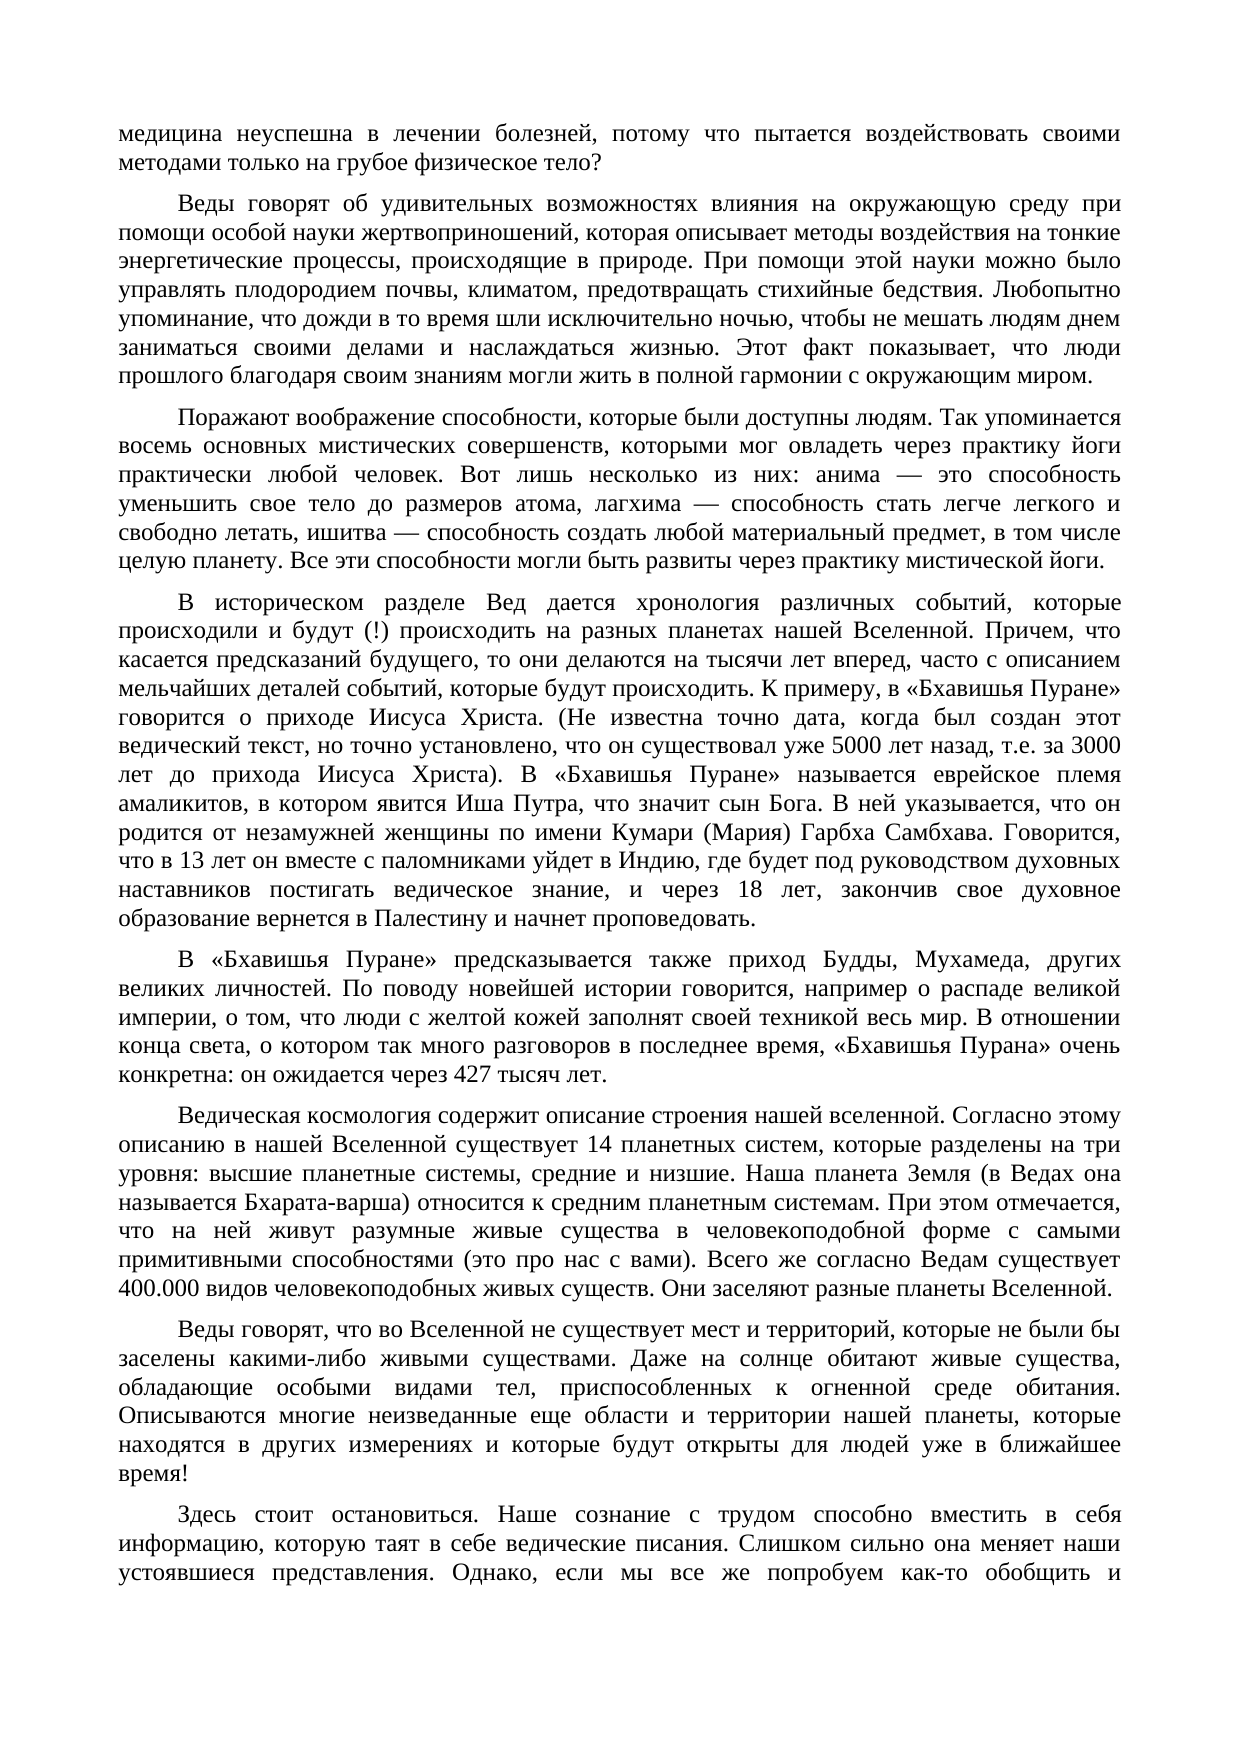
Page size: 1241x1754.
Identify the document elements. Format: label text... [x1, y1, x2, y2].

text Поражают воображение способности, которые были доступны людям. Так упоминается восемь основных мистических совершенств, которыми мог овладеть через практику йоги практически любой человек. Вот лишь несколько из них: анима — это способность уменьшить свое тело до размеров атома, лагхима — способность стать легче легкого и свободно летать, ишитва — способность создать любой материальный предмет, в том числе целую планету. Все эти способности могли быть развиты через практику мистической йоги. [118, 402, 1122, 574]
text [118, 118, 1122, 176]
text В историческом разделе Вед дается хронология различных событий, которые происходили и будут (!) происходить на разных планетах нашей Вселенной. Причем, что касается предсказаний будущего, то они делаются на тысячи лет вперед, часто с описанием мельчайших деталей событий, которые будут происходить. К примеру, в «Бхавишья Пуране» говорится о приходе Иисуса Христа. (Не известна точно дата, когда был создан этот ведический текст, но точно установлено, что он существовал уже 5000 лет назад, т.е. за 3000 лет до прихода Иисуса Христа). В «Бхавишья Пуране» называется еврейское племя амаликитов, в котором явится Иша Путра, что значит сын Бога. В ней указывается, что он родится от незамужней женщины по имени Кумари (Мария) Гарбха Самбхава. Говорится, что в 13 лет он вместе с паломниками уйдет в Индию, где будет под руководством духовных наставников постигать ведическое знание, и через 18 лет, закончив свое духовное образование вернется в Палестину и начнет проповедовать. [118, 587, 1122, 932]
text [118, 1499, 1122, 1586]
text Ведическая космология содержит описание строения нашей вселенной. Согласно этому описанию в нашей Вселенной существует 14 планетных систем, которые разделены на три уровня: высшие планетные системы, средние и низшие. Наша планета Земля (в Ведах она называется Бхарата-варша) относится к средним планетным системам. При этом отмечается, что на ней живут разумные живые существа в человекоподобной форме с самыми примитивными способностями (это про нас с вами). Всего же согласно Ведам существует 400.000 видов человекоподобных живых существ. Они заселяют разные планеты Вселенной. [118, 1101, 1122, 1302]
text Веды говорят, что во Вселенной не существует мест и территорий, которые не были бы заселены какими-либо живыми существами. Даже на солнце обитают живые существа, обладающие особыми видами тел, приспособленных к огненной среде обитания. Описываются многие неизведанные еще области и территории нашей планеты, которые находятся в других измерениях и которые будут открыты для людей уже в ближайшее время! [118, 1314, 1122, 1487]
text Веды говорят об удивительных возможностях влияния на окружающую среду при помощи особой науки жертвоприношений, которая описывает методы воздействия на тонкие энергетические процессы, происходящие в природе. При помощи этой науки можно было управлять плодородием почвы, климатом, предотвращать стихийные бедствия. Любопытно упоминание, что дожди в то время шли исключительно ночью, чтобы не мешать людям днем заниматься своими делами и наслаждаться жизнью. Этот факт показывает, что люди прошлого благодаря своим знаниям могли жить в полной гармонии с окружающим миром. [118, 188, 1122, 389]
text В «Бхавишья Пуране» предсказывается также приход Будды, Мухамеда, других великих личностей. По поводу новейшей истории говорится, например о распаде великой империи, о том, что люди с желтой кожей заполнят своей техникой весь мир. В отношении конца света, о котором так много разговоров в последнее время, «Бхавишья Пурана» очень конкретна: он ожидается через 427 тысяч лет. [118, 944, 1122, 1088]
